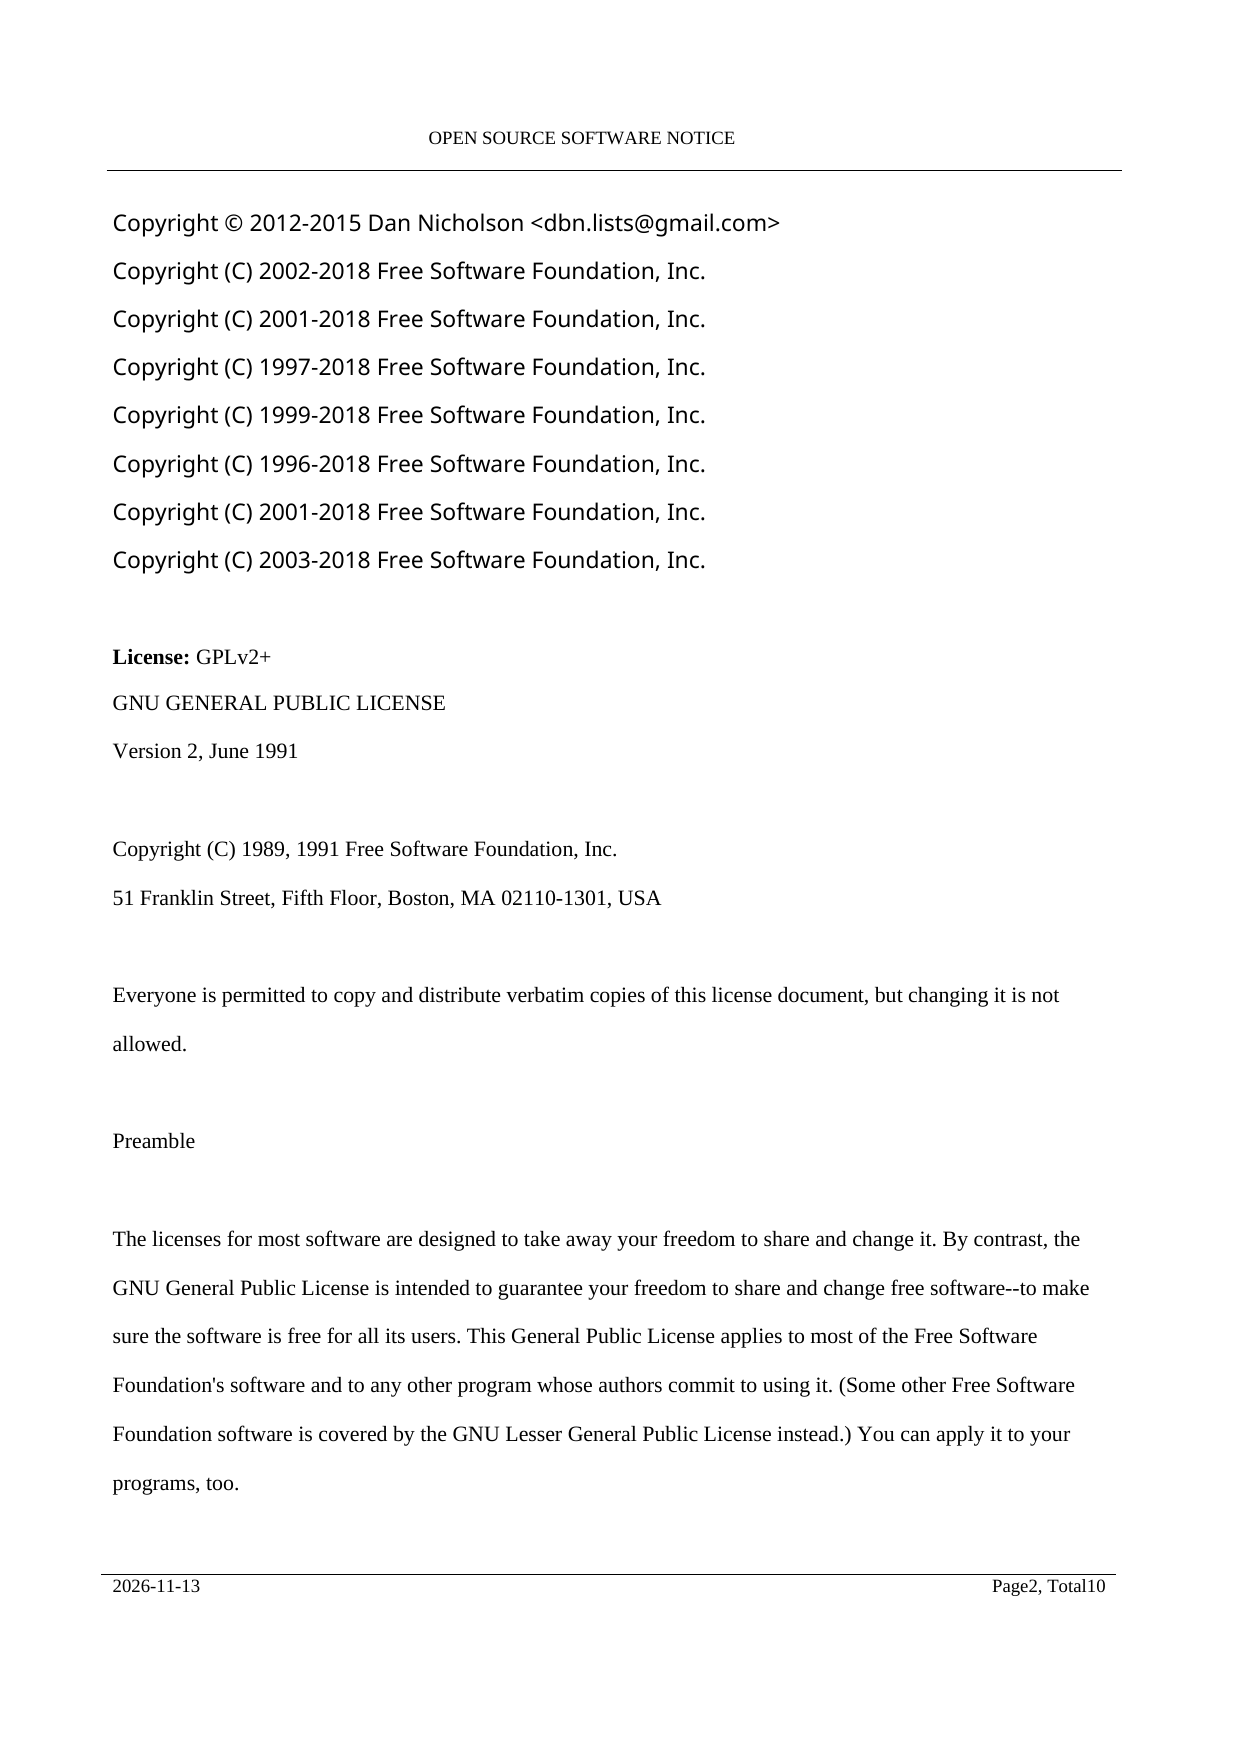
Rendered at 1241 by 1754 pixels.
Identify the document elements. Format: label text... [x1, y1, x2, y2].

text Copyright (C) 2001-2018 Free Software Foundation, Inc. [112, 495, 1128, 528]
text Copyright (C) 1999-2018 Free Software Foundation, Inc. [112, 399, 1128, 431]
text Copyright (C) 1996-2018 Free Software Foundation, Inc. [112, 447, 1128, 479]
text Copyright (C) 1997-2018 Free Software Foundation, Inc. [112, 351, 1128, 383]
text License: GPLv2+ [112, 641, 1128, 673]
text Copyright (C) 2002-2018 Free Software Foundation, Inc. [112, 254, 1128, 287]
text Copyright © 2012-2015 Dan Nicholson <dbn.lists@gmail.com> [112, 206, 1128, 239]
text Copyright (C) 2003-2018 Free Software Foundation, Inc. [112, 543, 1128, 624]
text Copyright (C) 2001-2018 Free Software Foundation, Inc. [112, 303, 1128, 335]
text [112, 686, 1128, 1498]
